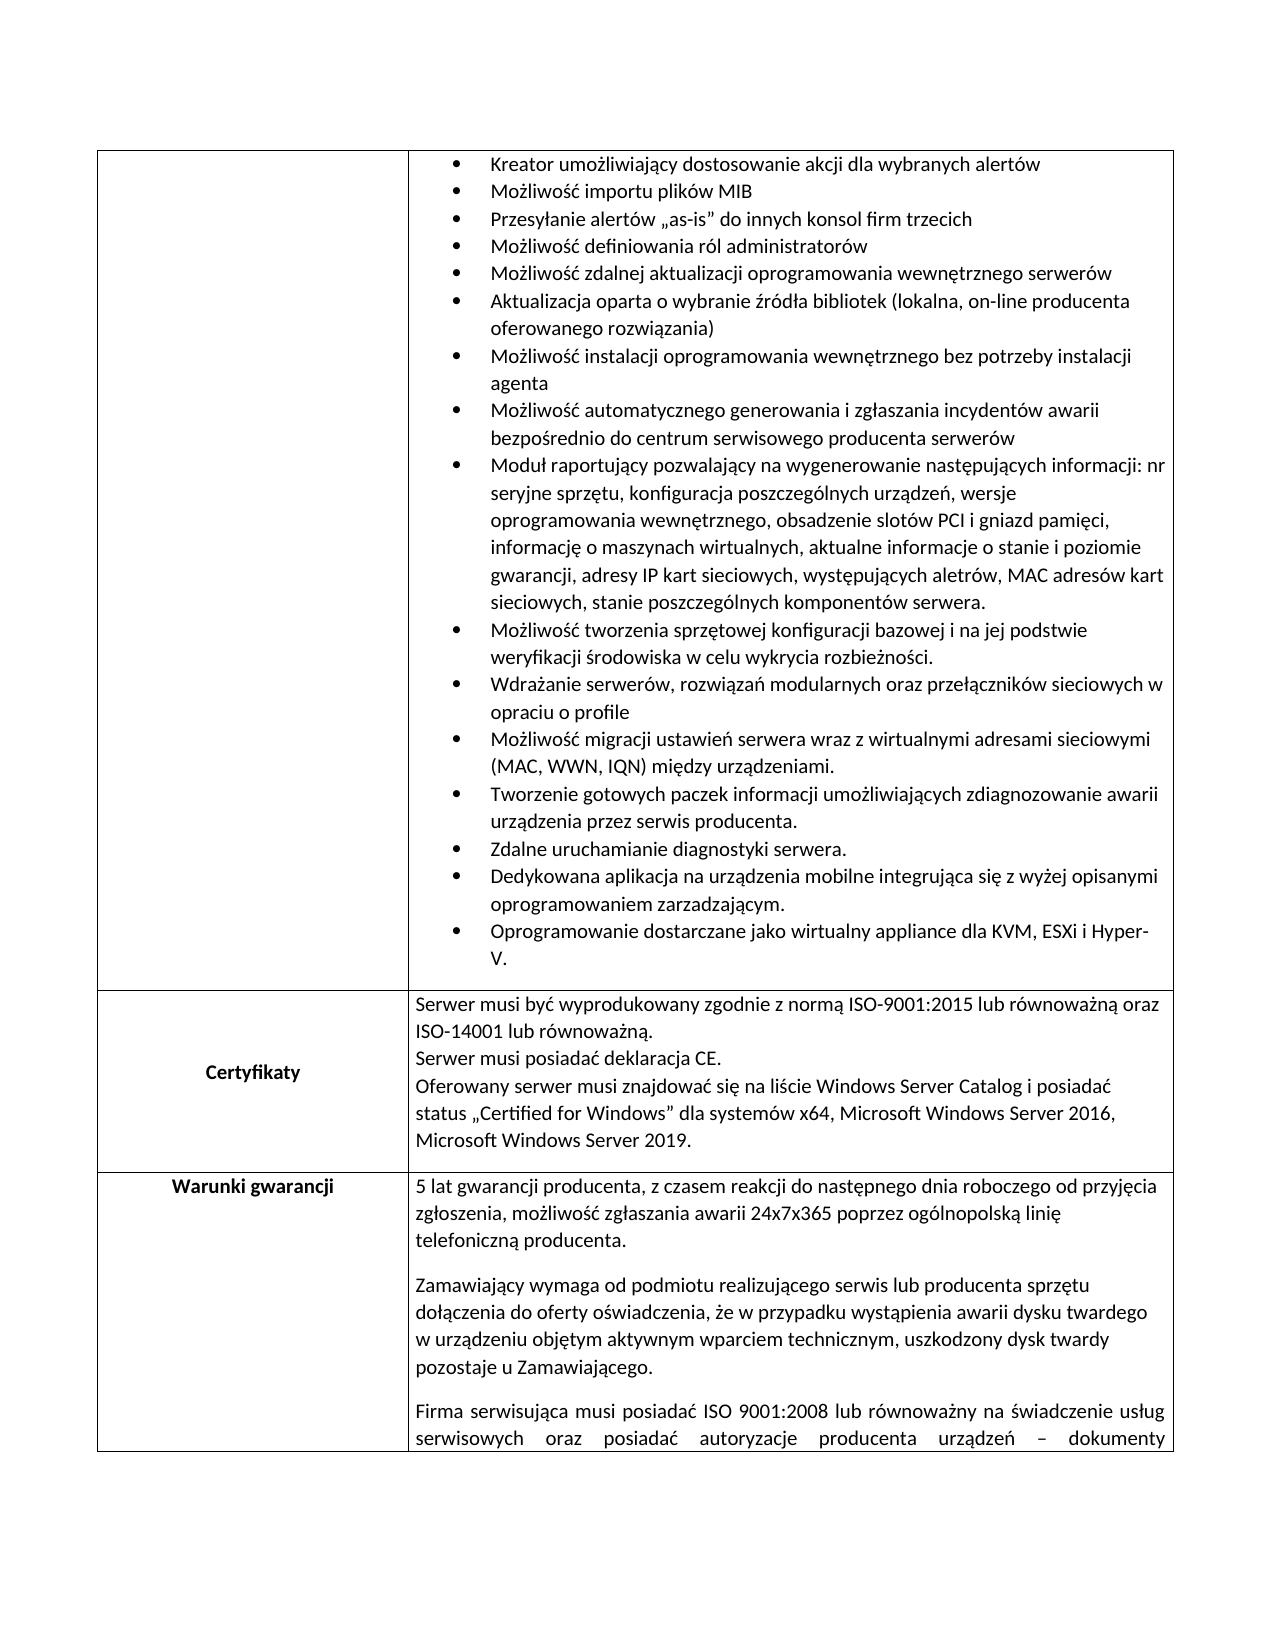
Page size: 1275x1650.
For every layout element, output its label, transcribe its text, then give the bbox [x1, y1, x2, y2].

table_cell Certyfikaty [98, 991, 408, 1172]
table_cell Warunki gwarancji [98, 1173, 408, 1451]
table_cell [409, 1173, 1173, 1451]
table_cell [409, 151, 1173, 990]
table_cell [98, 151, 408, 990]
table_cell Serwer musi być wyprodukowany zgodnie z normą ISO-9001:2015 lub równoważną oraz ISO-14001 lub równoważną. Serwer musi posiadać deklaracja CE. Oferowany serwer musi znajdować się na liście Windows Server Catalog i posiadać status „Certified for Windows” dla systemów x64, Microsoft Windows Server 2016, Microsoft Windows Server 2019. [409, 991, 1173, 1172]
